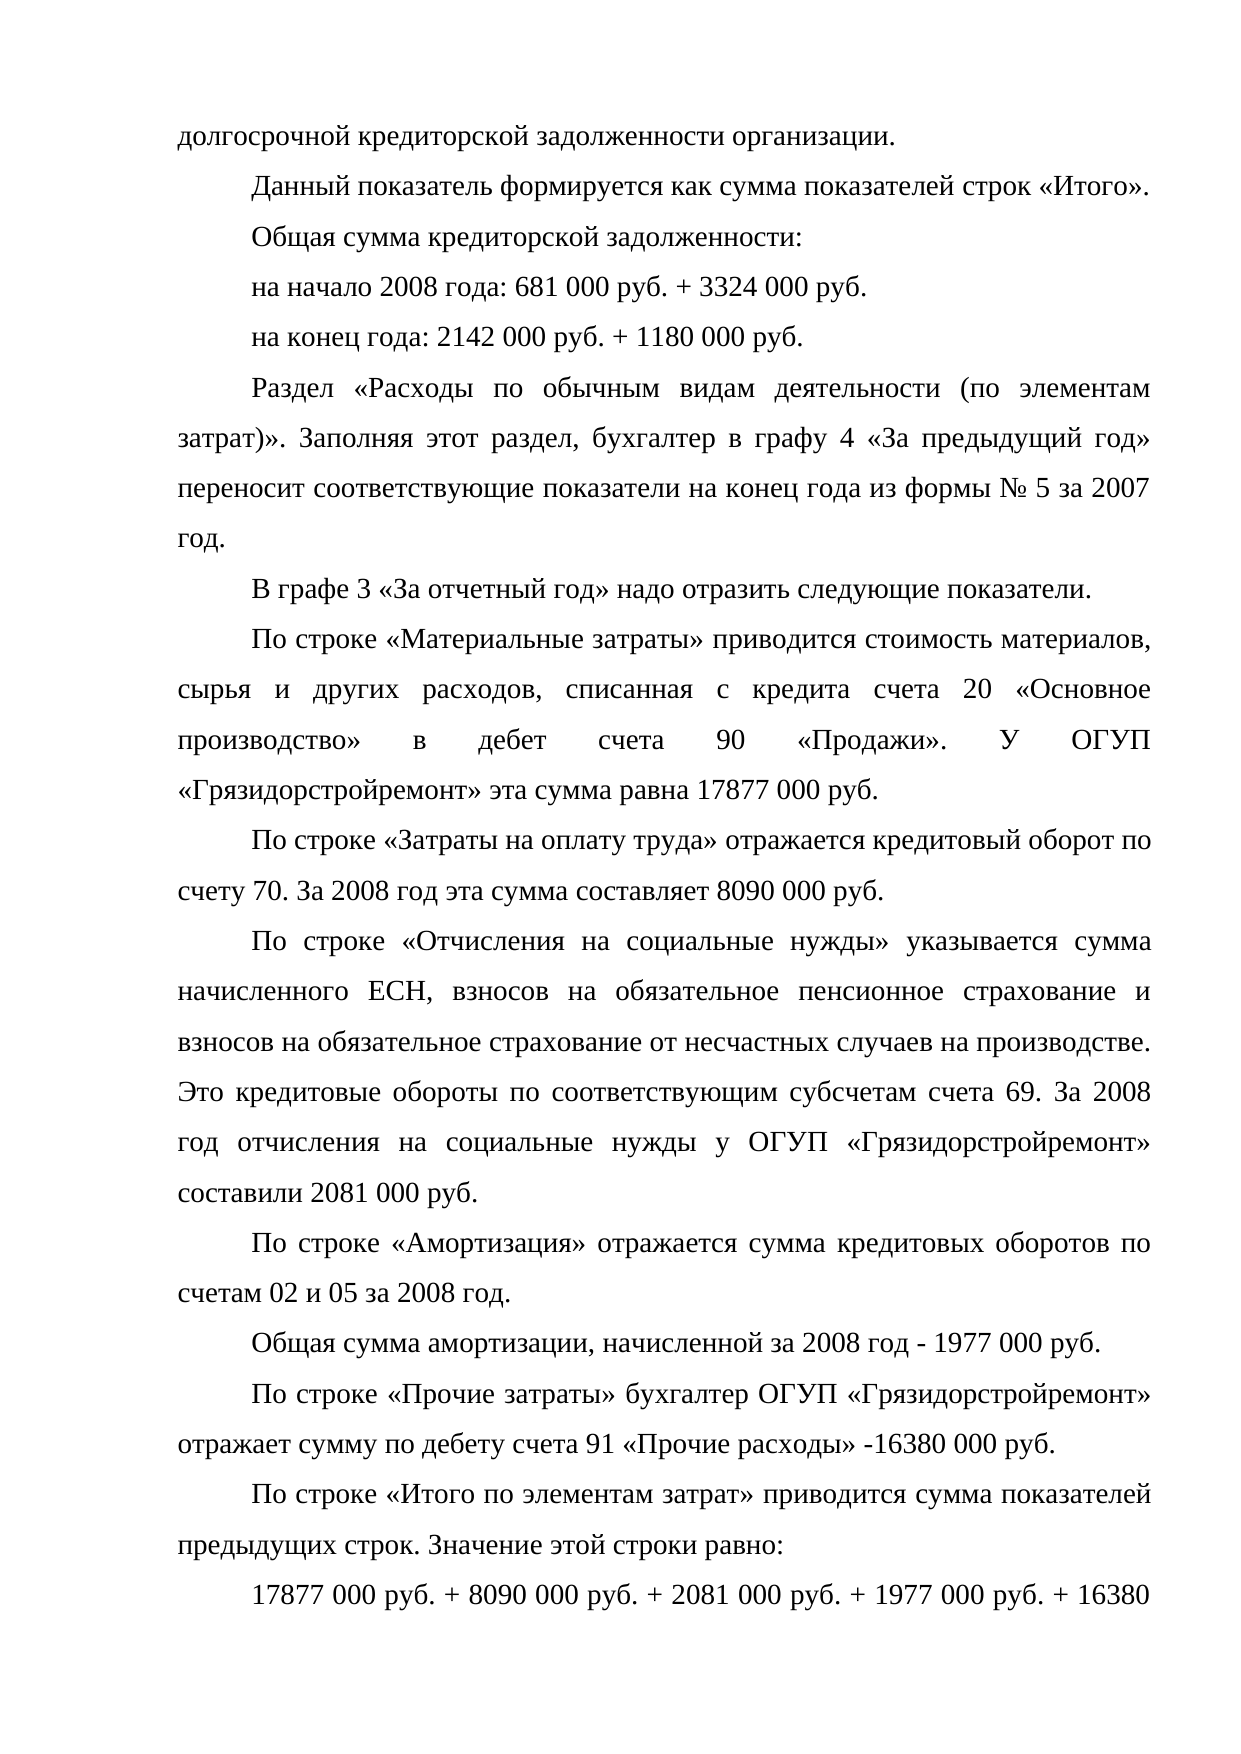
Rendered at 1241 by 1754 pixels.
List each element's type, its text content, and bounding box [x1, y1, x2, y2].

text Общая сумма кредиторской задолженности: [177, 219, 1152, 252]
text на начало 2008 года: 681 000 руб. + 3324 000 руб. [177, 269, 1152, 303]
text По строке «Материальные затраты» приводится стоимость материалов, сырья и других расходов, списанная с кредита счета 20 «Основное производство» в дебет счета 90 «Продажи». У ОГУП «Грязидорстройремонт» эта сумма равна 17877 000 руб. [177, 621, 1152, 806]
text По строке «Отчисления на социальные нужды» указывается сумма начисленного ЕСН, взносов на обязательное пенсионное страхование и взносов на обязательное страхование от несчастных случаев на производстве. Это кредитовые обороты по соответствующим субсчетам счета 69. За 2008 год отчисления на социальные нужды у ОГУП «Грязидорстройремонт» составили 2081 000 руб. [177, 923, 1152, 1208]
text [177, 118, 1152, 152]
text По строке «Итого по элементам затрат» приводится сумма показателей предыдущих строк. Значение этой строки равно: [177, 1477, 1152, 1560]
text По строке «Прочие затраты» бухгалтер ОГУП «Грязидорстройремонт» отражает сумму по дебету счета 91 «Прочие расходы» -16380 000 руб. [177, 1376, 1152, 1460]
text Раздел «Расходы по обычным видам деятельности (по элементам затрат)». Заполняя этот раздел, бухгалтер в графу 4 «За предыдущий год» переносит соответствующие показатели на конец года из формы № 5 за 2007 год. [177, 370, 1152, 554]
text В графе 3 «За отчетный год» надо отразить следующие показатели. [177, 571, 1152, 604]
text По строке «Затраты на оплату труда» отражается кредитовый оборот по счету 70. За 2008 год эта сумма составляет 8090 000 руб. [177, 822, 1152, 906]
text на конец года: 2142 000 руб. + 1180 000 руб. [177, 319, 1152, 353]
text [177, 1577, 1152, 1611]
text Общая сумма амортизации, начисленной за 2008 год - 1977 000 руб. [177, 1326, 1152, 1359]
text По строке «Амортизация» отражается сумма кредитовых оборотов по счетам 02 и 05 за 2008 год. [177, 1225, 1152, 1309]
text Данный показатель формируется как сумма показателей строк «Итого». [177, 168, 1152, 202]
